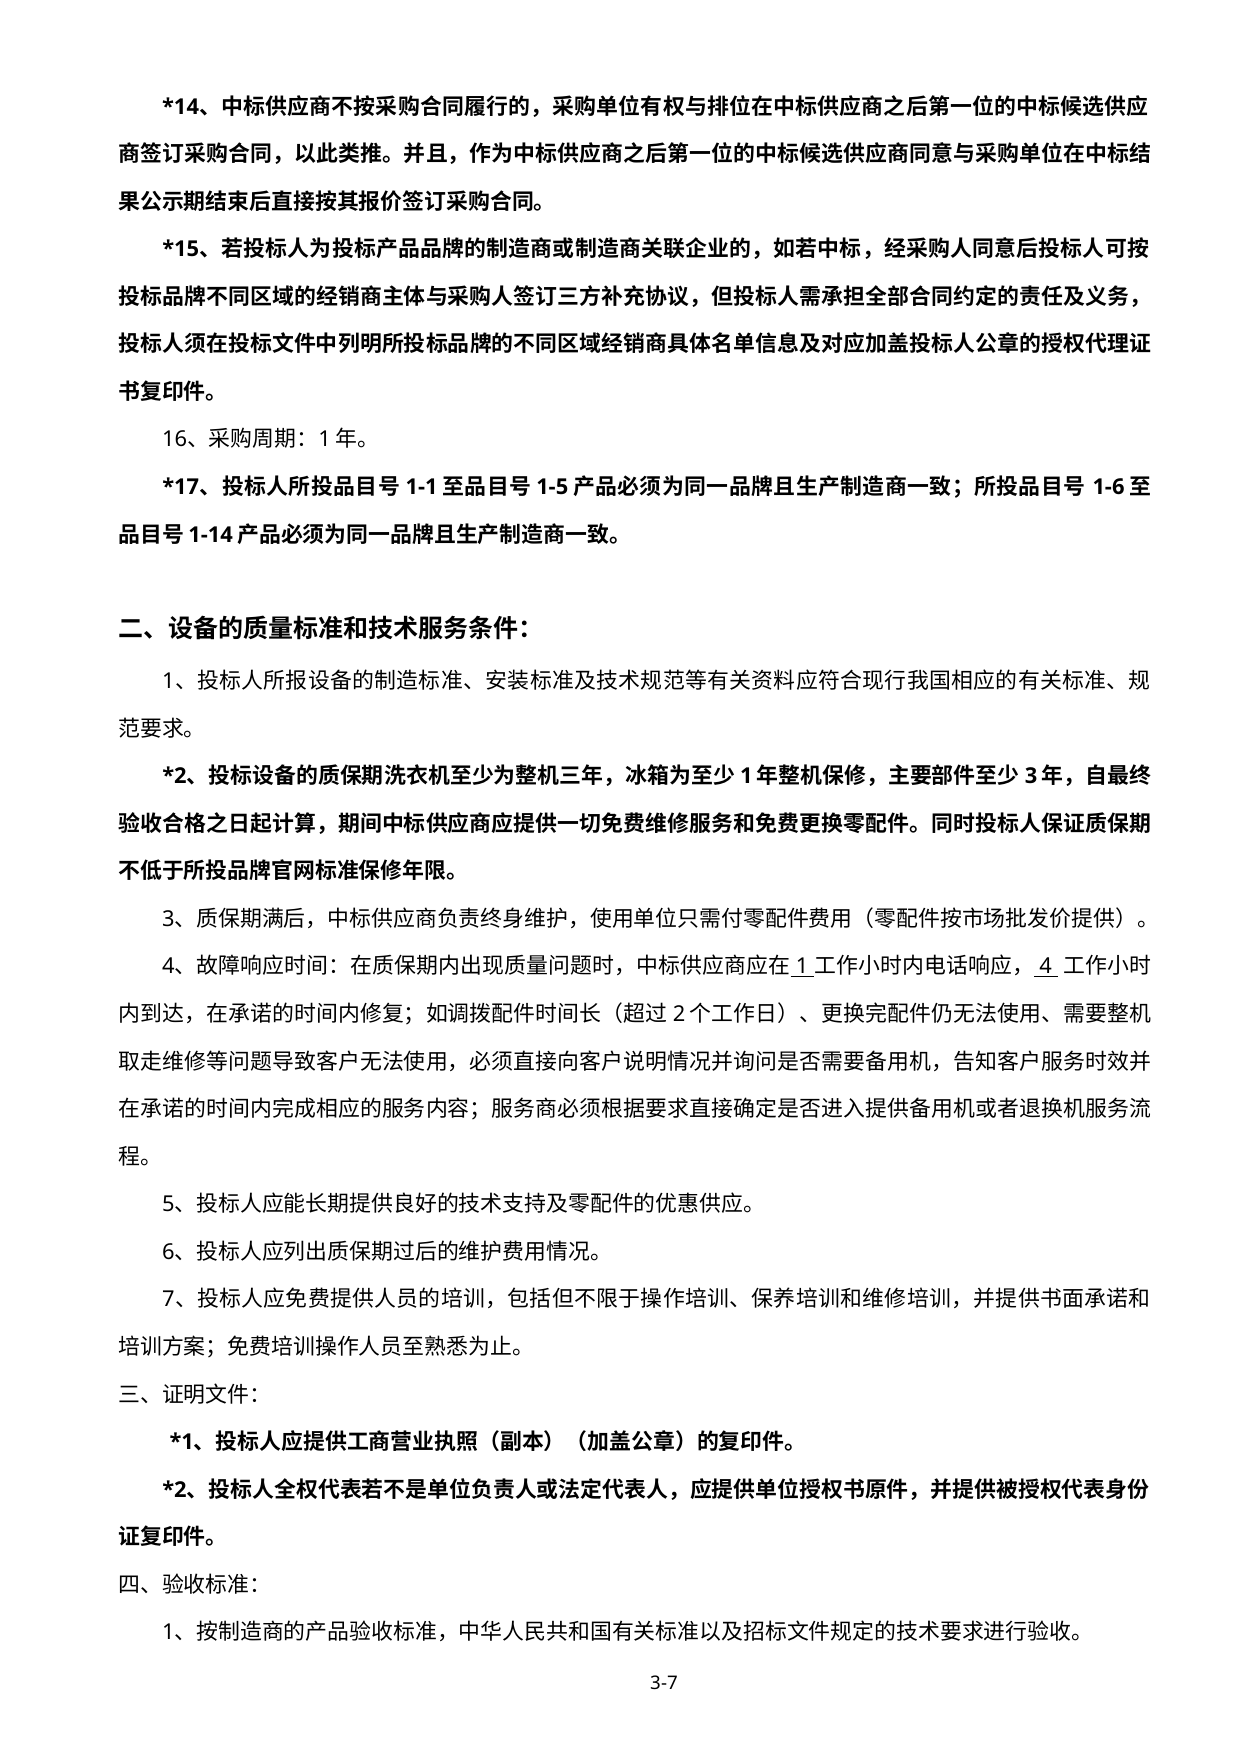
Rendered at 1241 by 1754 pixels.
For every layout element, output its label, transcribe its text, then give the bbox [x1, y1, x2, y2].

text 四、验收标准： [118, 1567, 1152, 1598]
list *17、投标人所投品目号1-1至品目号1-5产品必须为同一品牌且生产制造商一致；所投品目号1-6至品目号1-14产品必须为同一品牌且生产制造商一致。 [118, 469, 1152, 548]
text 二、设备的质量标准和技术服务条件： [118, 609, 1152, 645]
text *1、投标人应提供工商营业执照（副本）（加盖公章）的复印件。 [125, 1424, 1152, 1456]
text *15、若投标人为投标产品品牌的制造商或制造商关联企业的，如若中标，经采购人同意后投标人可按投标品牌不同区域的经销商主体与采购人签订三方补充协议，但投标人需承担全部合同约定的责任及义务，投标人须在投标文件中列明所投标品牌的不同区域经销商具体名单信息及对应加盖投标人公章的授权代理证书复印件。 [118, 231, 1152, 406]
text 5、投标人应能长期提供良好的技术支持及零配件的优惠供应。 [118, 1186, 1152, 1218]
text 7、投标人应免费提供人员的培训，包括但不限于操作培训、保养培训和维修培训，并提供书面承诺和培训方案；免费培训操作人员至熟悉为止。 [118, 1281, 1152, 1361]
text 6、投标人应列出质保期过后的维护费用情况。 [118, 1234, 1152, 1266]
text 三、证明文件： [118, 1377, 1152, 1408]
text 1、按制造商的产品验收标准，中华人民共和国有关标准以及招标文件规定的技术要求进行验收。 [118, 1614, 1152, 1646]
text 1、投标人所报设备的制造标准、安装标准及技术规范等有关资料应符合现行我国相应的有关标准、规范要求。 [118, 663, 1152, 742]
text 3、质保期满后，中标供应商负责终身维护，使用单位只需付零配件费用（零配件按市场批发价提供）。 [118, 901, 1152, 933]
list 16、采购周期：1年。 [118, 421, 1152, 453]
text *2、投标设备的质保期洗衣机至少为整机三年，冰箱为至少1年整机保修，主要部件至少3年，自最终验收合格之日起计算，期间中标供应商应提供一切免费维修服务和免费更换零配件。同时投标人保证质保期不低于所投品牌官网标准保修年限。 [118, 758, 1152, 885]
text *2、投标人全权代表若不是单位负责人或法定代表人，应提供单位授权书原件，并提供被授权代表身份证复印件。 [118, 1472, 1152, 1551]
text 4、故障响应时间：在质保期内出现质量问题时，中标供应商应在 1 工作小时内电话响应， 4 工作小时内到达，在承诺的时间内修复；如调拨配件时间长（超过2个工作日）、更换完配件仍无法使用、需要整机取走维修等问题导致客户无法使用，必须直接向客户说明情况并询问是否需要备用机，告知客户服务时效并在承诺的时间内完成相应的服务内容；服务商必须根据要求直接确定是否进入提供备用机或者退换机服务流程。 [118, 948, 1152, 1170]
text *14、中标供应商不按采购合同履行的，采购单位有权与排位在中标供应商之后第一位的中标候选供应商签订采购合同，以此类推。并且，作为中标供应商之后第一位的中标候选供应商同意与采购单位在中标结果公示期结束后直接按其报价签订采购合同。 [118, 89, 1152, 215]
